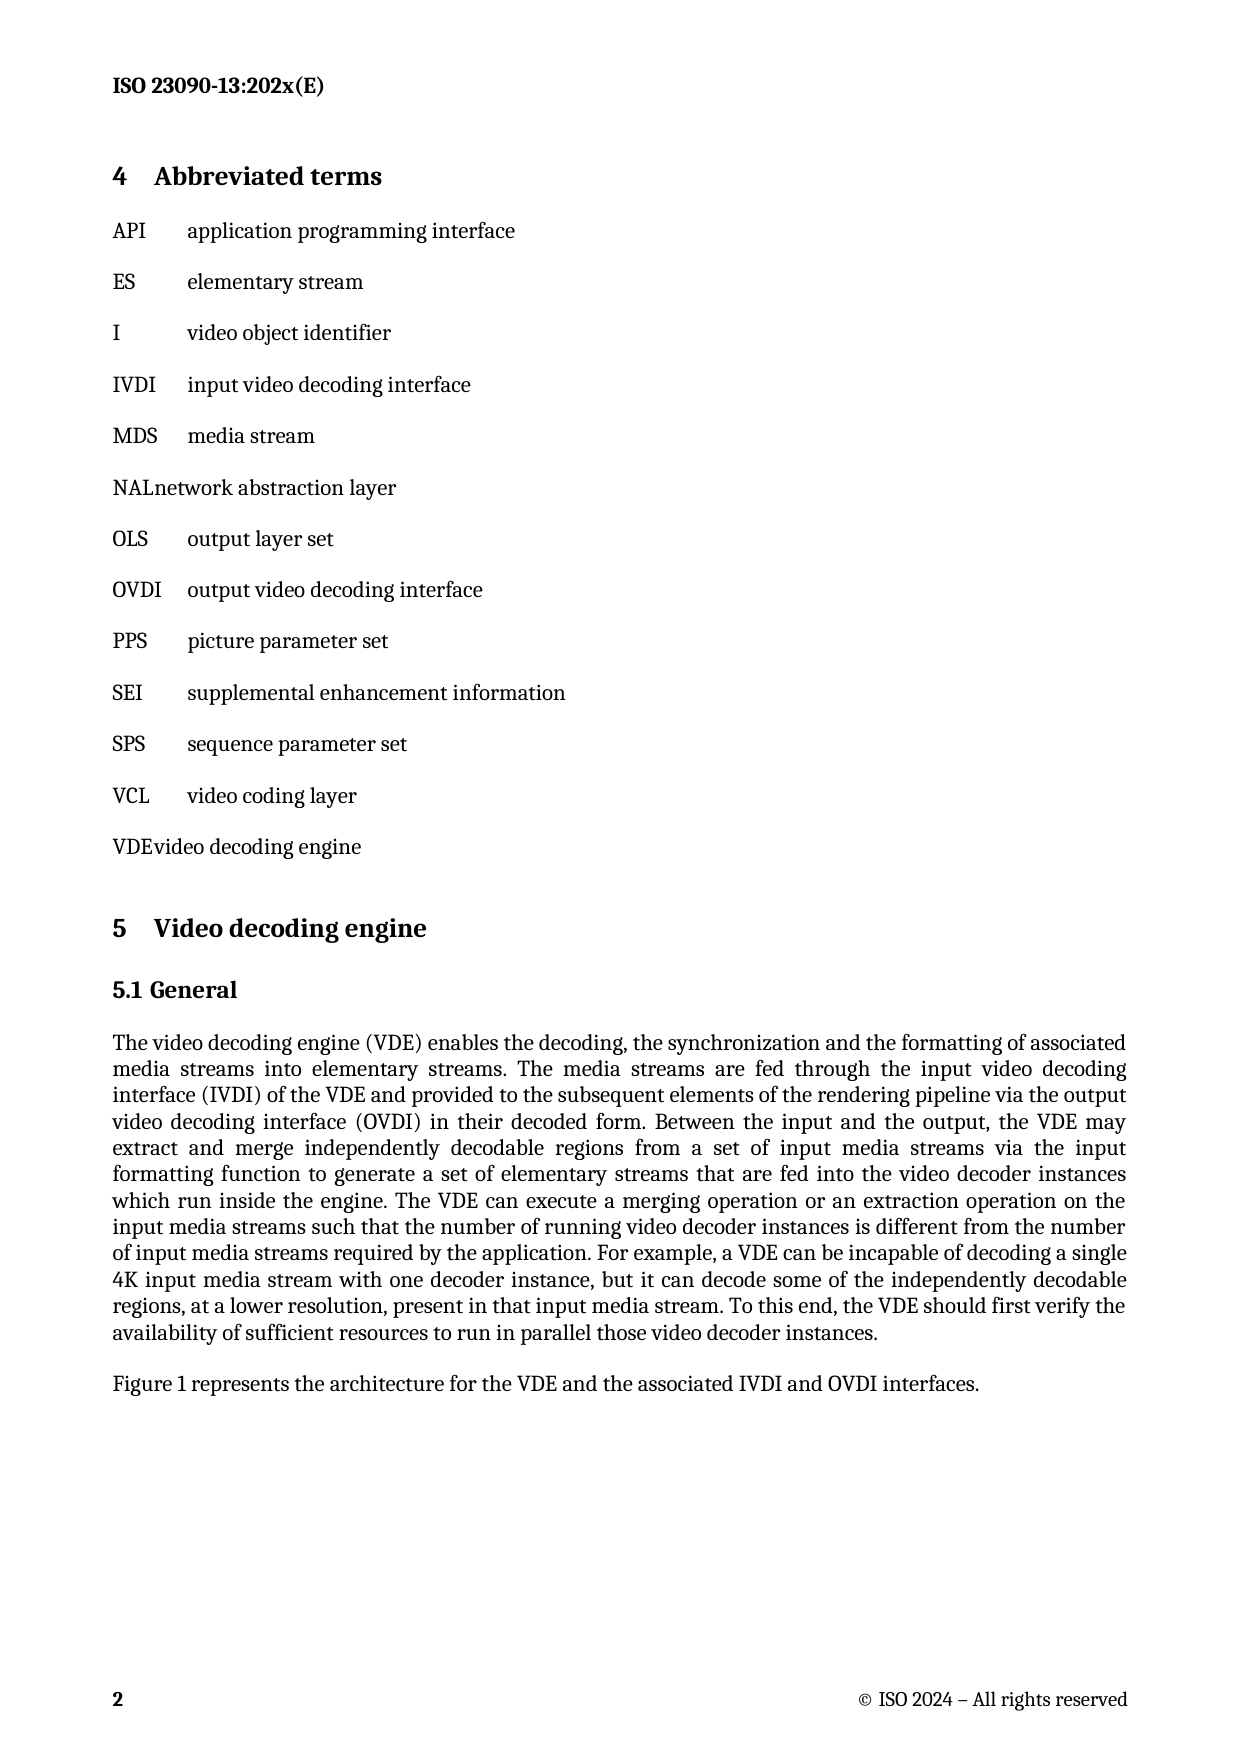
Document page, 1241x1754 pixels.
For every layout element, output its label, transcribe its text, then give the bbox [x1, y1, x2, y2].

text SPS sequence parameter set [112, 731, 1128, 757]
text OLS output layer set [112, 526, 1128, 552]
text API application programming interface [112, 217, 1128, 244]
text The video decoding engine (VDE) enables the decoding, the synchronization and the formatting of associated media streams into elementary streams. The media streams are fed through the input video decoding interface (IVDI) of the VDE and provided to the subsequent elements of the rendering pipeline via the output video decoding interface (OVDI) in their decoded form. Between the input and the output, the VDE may extract and merge independently decodable regions from a set of input media streams via the input formatting function to generate a set of elementary streams that are fed into the video decoder instances which run inside the engine. The VDE can execute a merging operation or an extraction operation on the input media streams such that the number of running video decoder instances is different from the number of input media streams required by the application. For example, a VDE can be incapable of decoding a single 4K input media stream with one decoder instance, but it can decode some of the independently decodable regions, at a lower resolution, present in that input media stream. To this end, the VDE should first verify the availability of sufficient resources to run in parallel those video decoder instances. [112, 1029, 1128, 1346]
text MDS media stream [112, 423, 1128, 449]
text Figure 1 represents the architecture for the VDE and the associated IVDI and OVDI interfaces. [112, 1371, 1128, 1397]
text IVDI input video decoding interface [112, 372, 1128, 398]
text OVDI output video decoding interface [112, 577, 1128, 603]
text NAL network abstraction layer [112, 474, 1128, 501]
subtitle Abbreviated terms [112, 161, 1128, 192]
text VDE video decoding engine [112, 834, 1128, 860]
text PPS picture parameter set [112, 628, 1128, 655]
text I video object identifier [112, 320, 1128, 347]
text ES elementary stream [112, 269, 1128, 295]
subtitle General [112, 976, 1128, 1004]
text SEI supplemental enhancement information [112, 680, 1128, 706]
subtitle Video decoding engine [112, 913, 1128, 944]
text VCL video coding layer [112, 782, 1128, 809]
